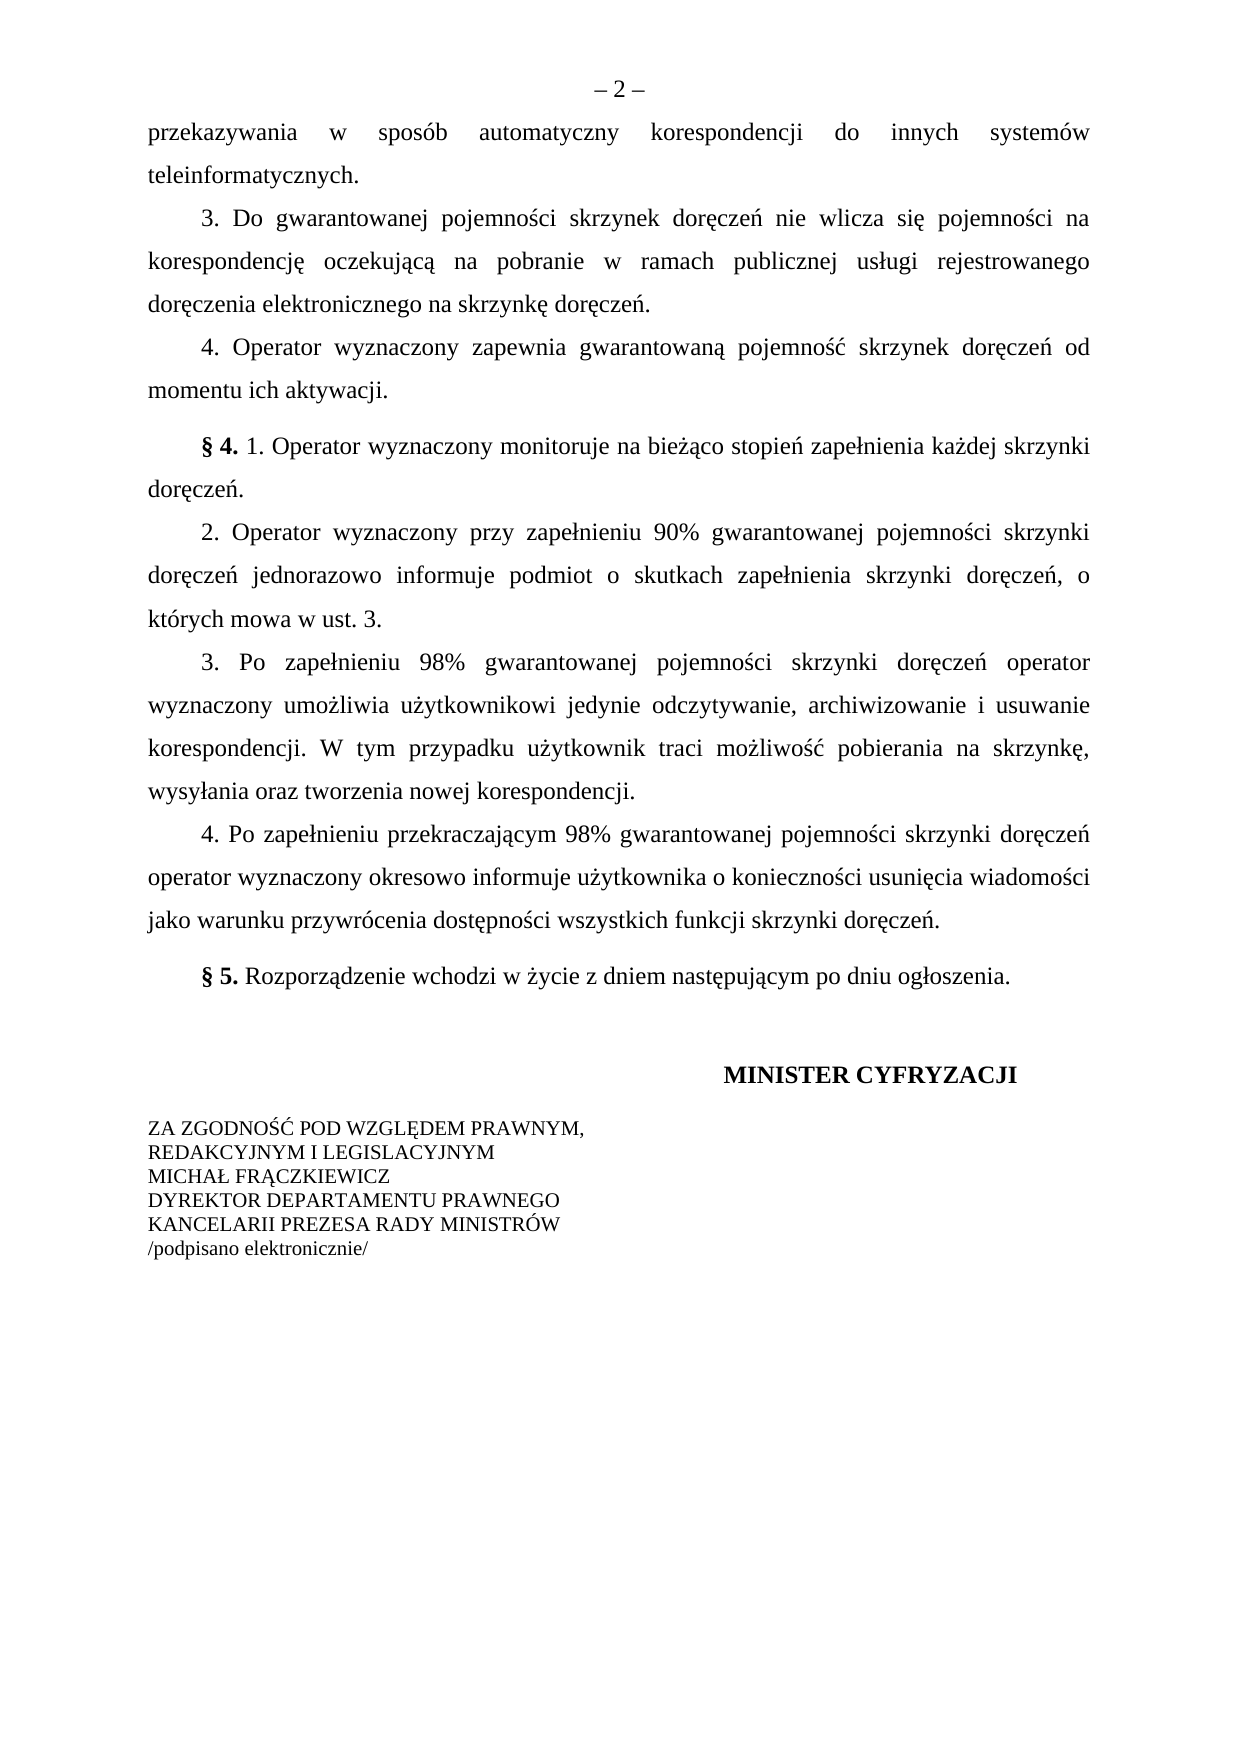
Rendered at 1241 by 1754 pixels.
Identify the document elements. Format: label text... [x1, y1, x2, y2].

text § 4. 1. Operator wyznaczony monitoruje na bieżąco stopień zapełnienia każdej skrzynki doręczeń. [148, 431, 1091, 503]
text 3. Do gwarantowanej pojemności skrzynek doręczeń nie wlicza się pojemności na korespondencję oczekującą na pobranie w ramach publicznej usługi rejestrowanego doręczenia elektronicznego na skrzynkę doręczeń. [148, 203, 1091, 318]
text 2. Operator wyznaczony przy zapełnieniu 90% gwarantowanej pojemności skrzynki doręczeń jednorazowo informuje podmiot o skutkach zapełnienia skrzynki doręczeń, o których mowa w ust. 3. [148, 517, 1091, 632]
text § 5. Rozporządzenie wchodzi w życie z dniem następującym po dniu ogłoszenia. [148, 961, 1091, 990]
text MINISTER Cyfryzacji [650, 1060, 1091, 1089]
text KANCELARII PREZESA RADY MINISTRÓW [148, 1212, 1091, 1236]
text DYREKTOR DEPARTAMENTU PRAWNEGO [148, 1188, 1091, 1212]
text /podpisano elektronicznie/ [148, 1236, 1091, 1260]
text 4. Po zapełnieniu przekraczającym 98% gwarantowanej pojemności skrzynki doręczeń operator wyznaczony okresowo informuje użytkownika o konieczności usunięcia wiadomości jako warunku przywrócenia dostępności wszystkich funkcji skrzynki doręczeń. [148, 819, 1091, 934]
text 3. Po zapełnieniu 98% gwarantowanej pojemności skrzynki doręczeń operator wyznaczony umożliwia użytkownikowi jedynie odczytywanie, archiwizowanie i usuwanie korespondencji. W tym przypadku użytkownik traci możliwość pobierania na skrzynkę, wysyłania oraz tworzenia nowej korespondencji. [148, 647, 1091, 805]
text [148, 117, 1091, 189]
text ZA ZGODNOŚĆ POD WZGLĘDEM PRAWNYM, [148, 1116, 1091, 1140]
text MICHAŁ FRĄCZKIEWICZ [148, 1164, 1091, 1188]
text 4. Operator wyznaczony zapewnia gwarantowaną pojemność skrzynek doręczeń od momentu ich aktywacji. [148, 332, 1091, 404]
text REDAKCYJNYM I LEGISLACYJNYM [148, 1140, 1091, 1164]
